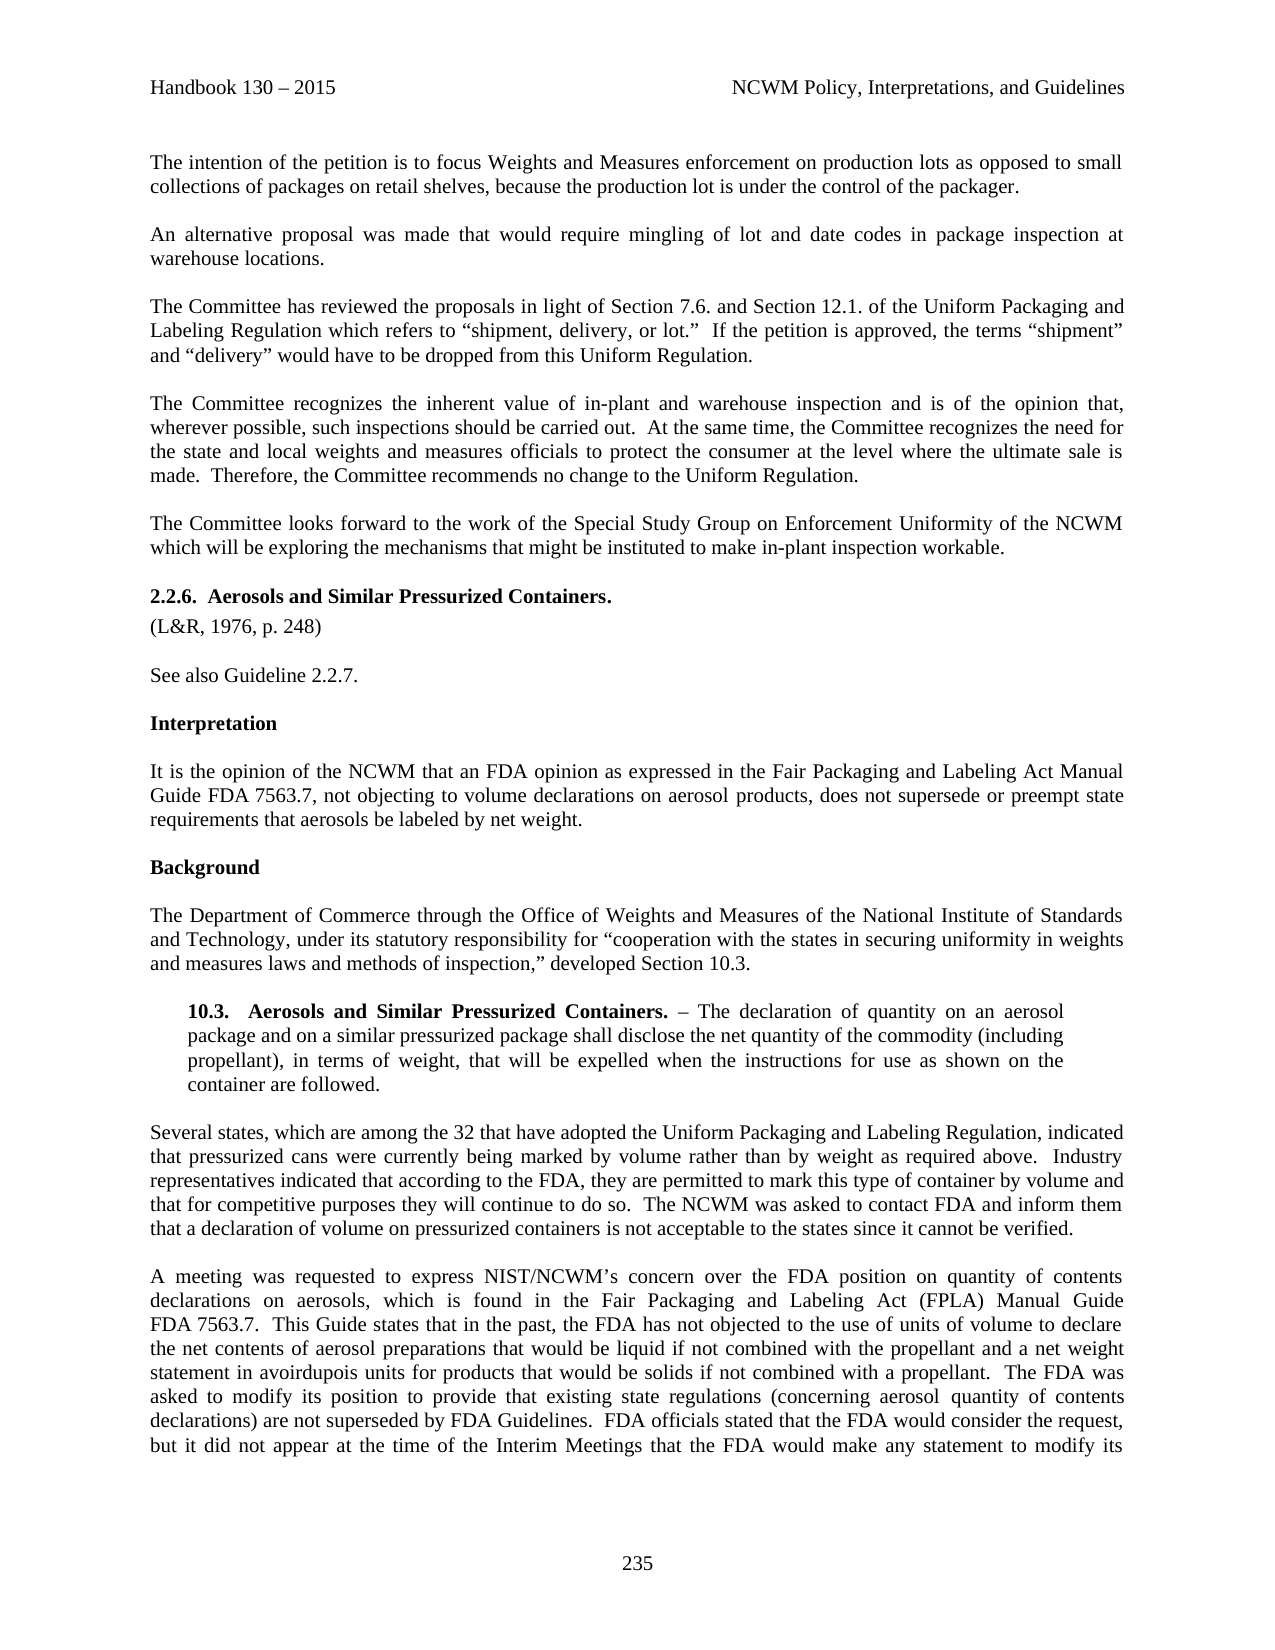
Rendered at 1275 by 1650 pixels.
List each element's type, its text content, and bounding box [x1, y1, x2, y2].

text 2.2.6. Aerosols and Similar Pressurized Containers. [150, 584, 1125, 608]
text It is the opinion of the NCWM that an FDA opinion as expressed in the Fair Packaging and Labeling Act Manual Guide FDA 7563.7, not objecting to volume declarations on aerosol products, does not supersede or preempt state requirements that aerosols be labeled by net weight. [150, 759, 1125, 831]
text An alternative proposal was made that would require mingling of lot and date codes in package inspection at warehouse locations. [150, 222, 1125, 270]
text 10.3. Aerosols and Similar Pressurized Containers. – The declaration of quantity on an aerosol package and on a similar pressurized package shall disclose the net quantity of the commodity (including propellant), in terms of weight, that will be expelled when the instructions for use as shown on the container are followed. [187, 999, 1065, 1096]
text The Committee recognizes the inherent value of in-plant and warehouse inspection and is of the opinion that, wherever possible, such inspections should be carried out. At the same time, the Committee recognizes the need for the state and local weights and measures officials to protect the consumer at the level where the ultimate sale is made. Therefore, the Committee recommends no change to the Uniform Regulation. [150, 391, 1125, 487]
text Background [150, 855, 1125, 879]
text See also Guideline 2.2.7. [150, 662, 1125, 687]
text The intention of the petition is to focus Weights and Measures enforcement on production lots as opposed to small collections of packages on retail shelves, because the production lot is under the control of the packager. [150, 150, 1125, 198]
text Several states, which are among the 32 that have adopted the Uniform Packaging and Labeling Regulation, indicated that pressurized cans were currently being marked by volume rather than by weight as required above. Industry representatives indicated that according to the FDA, they are permitted to mark this type of container by volume and that for competitive purposes they will continue to do so. The NCWM was asked to contact FDA and inform them that a declaration of volume on pressurized containers is not acceptable to the states since it cannot be verified. [150, 1120, 1125, 1240]
text Interpretation [150, 711, 1125, 735]
text The Department of Commerce through the Office of Weights and Measures of the National Institute of Standards and Technology, under its statutory responsibility for “cooperation with the states in securing uniformity in weights and measures laws and methods of inspection,” developed Section 10.3. [150, 903, 1125, 975]
text The Committee has reviewed the proposals in light of Section 7.6. and Section 12.1. of the Uniform Packaging and Labeling Regulation which refers to “shipment, delivery, or lot.” If the petition is approved, the terms “shipment” and “delivery” would have to be dropped from this Uniform Regulation. [150, 294, 1125, 367]
text (L&R, 1976, p. 248) [150, 614, 1125, 638]
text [150, 1264, 1125, 1457]
text The Committee looks forward to the work of the Special Study Group on Enforcement Uniformity of the NCWM which will be exploring the mechanisms that might be instituted to make in-plant inspection workable. [150, 511, 1125, 559]
